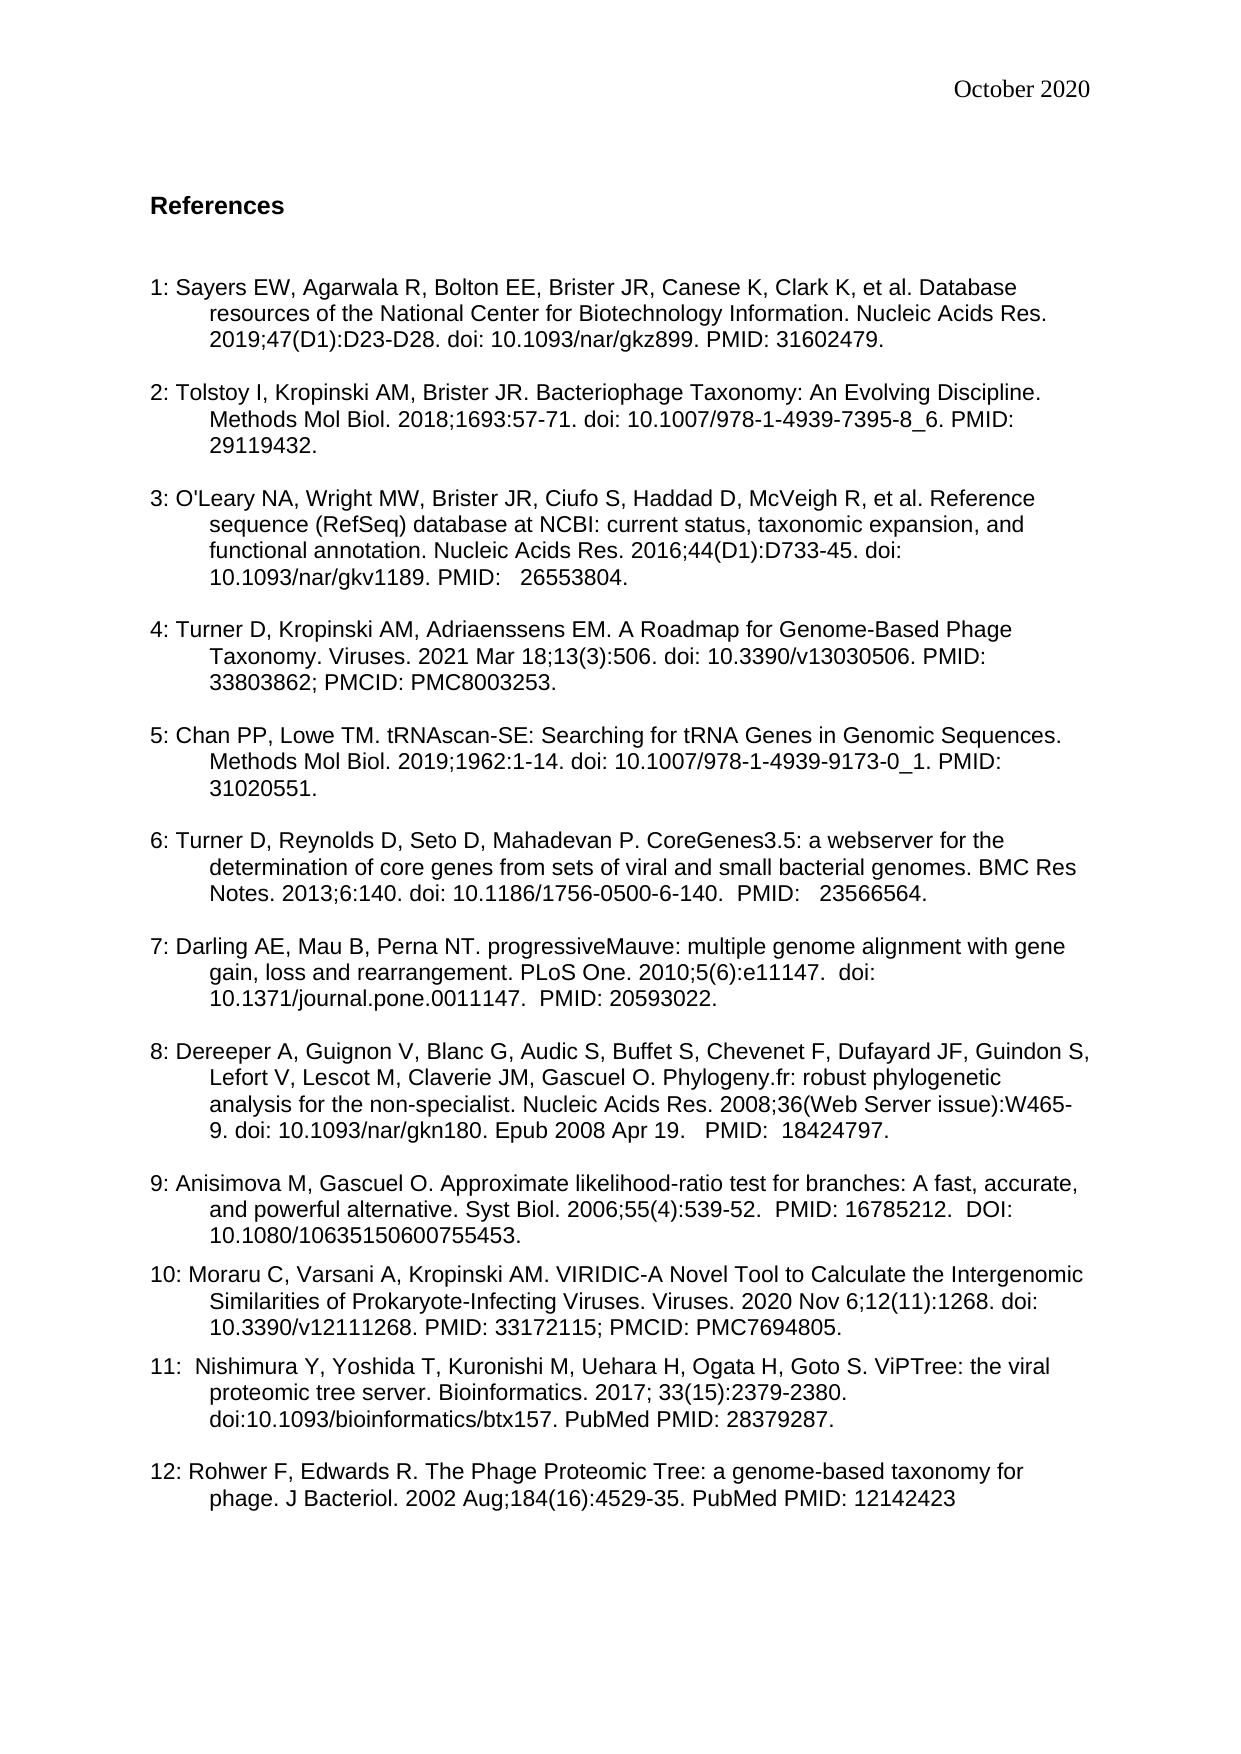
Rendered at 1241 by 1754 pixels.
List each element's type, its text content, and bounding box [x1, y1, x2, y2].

text References [150, 191, 1090, 220]
text 1: Sayers EW, Agarwala R, Bolton EE, Brister JR, Canese K, Clark K, et al. Database resources of the National Center for Biotechnology Information. Nucleic Acids Res. 2019;47(D1):D23-D28. doi: 10.1093/nar/gkz899. PMID: 31602479. [150, 274, 1090, 353]
text 3: O'Leary NA, Wright MW, Brister JR, Ciufo S, Haddad D, McVeigh R, et al. Reference sequence (RefSeq) database at NCBI: current status, taxonomic expansion, and functional annotation. Nucleic Acids Res. 2016;44(D1):D733-45. doi: 10.1093/nar/gkv1189. PMID: 26553804. [150, 484, 1090, 590]
text 4: Turner D, Kropinski AM, Adriaenssens EM. A Roadmap for Genome-Based Phage Taxonomy. Viruses. 2021 Mar 18;13(3):506. doi: 10.3390/v13030506. PMID: 33803862; PMCID: PMC8003253. [150, 616, 1090, 695]
text 10: Moraru C, Varsani A, Kropinski AM. VIRIDIC-A Novel Tool to Calculate the Intergenomic Similarities of Prokaryote-Infecting Viruses. Viruses. 2020 Nov 6;12(11):1268. doi: 10.3390/v12111268. PMID: 33172115; PMCID: PMC7694805. [150, 1261, 1090, 1340]
text 6: Turner D, Reynolds D, Seto D, Mahadevan P. CoreGenes3.5: a webserver for the determination of core genes from sets of viral and small bacterial genomes. BMC Res Notes. 2013;6:140. doi: 10.1186/1756-0500-6-140. PMID: 23566564. [150, 827, 1090, 906]
text 2: Tolstoy I, Kropinski AM, Brister JR. Bacteriophage Taxonomy: An Evolving Discipline. Methods Mol Biol. 2018;1693:57-71. doi: 10.1007/978-1-4939-7395-8_6. PMID: 29119432. [150, 379, 1090, 458]
text 5: Chan PP, Lowe TM. tRNAscan-SE: Searching for tRNA Genes in Genomic Sequences. Methods Mol Biol. 2019;1962:1-14. doi: 10.1007/978-1-4939-9173-0_1. PMID: 31020551. [150, 722, 1090, 801]
text 9: Anisimova M, Gascuel O. Approximate likelihood-ratio test for branches: A fast, accurate, and powerful alternative. Syst Biol. 2006;55(4):539-52. PMID: 16785212. DOI: 10.1080/10635150600755453. [150, 1170, 1090, 1249]
text 7: Darling AE, Mau B, Perna NT. progressiveMauve: multiple genome alignment with gene gain, loss and rearrangement. PLoS One. 2010;5(6):e11147. doi: 10.1371/journal.pone.0011147. PMID: 20593022. [150, 933, 1090, 1012]
text 12: Rohwer F, Edwards R. The Phage Proteomic Tree: a genome-based taxonomy for phage. J Bacteriol. 2002 Aug;184(16):4529-35. PubMed PMID: 12142423 [150, 1458, 1090, 1511]
text 8: Dereeper A, Guignon V, Blanc G, Audic S, Buffet S, Chevenet F, Dufayard JF, Guindon S, Lefort V, Lescot M, Claverie JM, Gascuel O. Phylogeny.fr: robust phylogenetic analysis for the non-specialist. Nucleic Acids Res. 2008;36(Web Server issue):W465-9. doi: 10.1093/nar/gkn180. Epub 2008 Apr 19. PMID: 18424797. [150, 1038, 1090, 1143]
text 11: Nishimura Y, Yoshida T, Kuronishi M, Uehara H, Ogata H, Goto S. ViPTree: the viral proteomic tree server. Bioinformatics. 2017; 33(15):2379-2380. doi:10.1093/bioinformatics/btx157. PubMed PMID: 28379287. [150, 1353, 1090, 1432]
